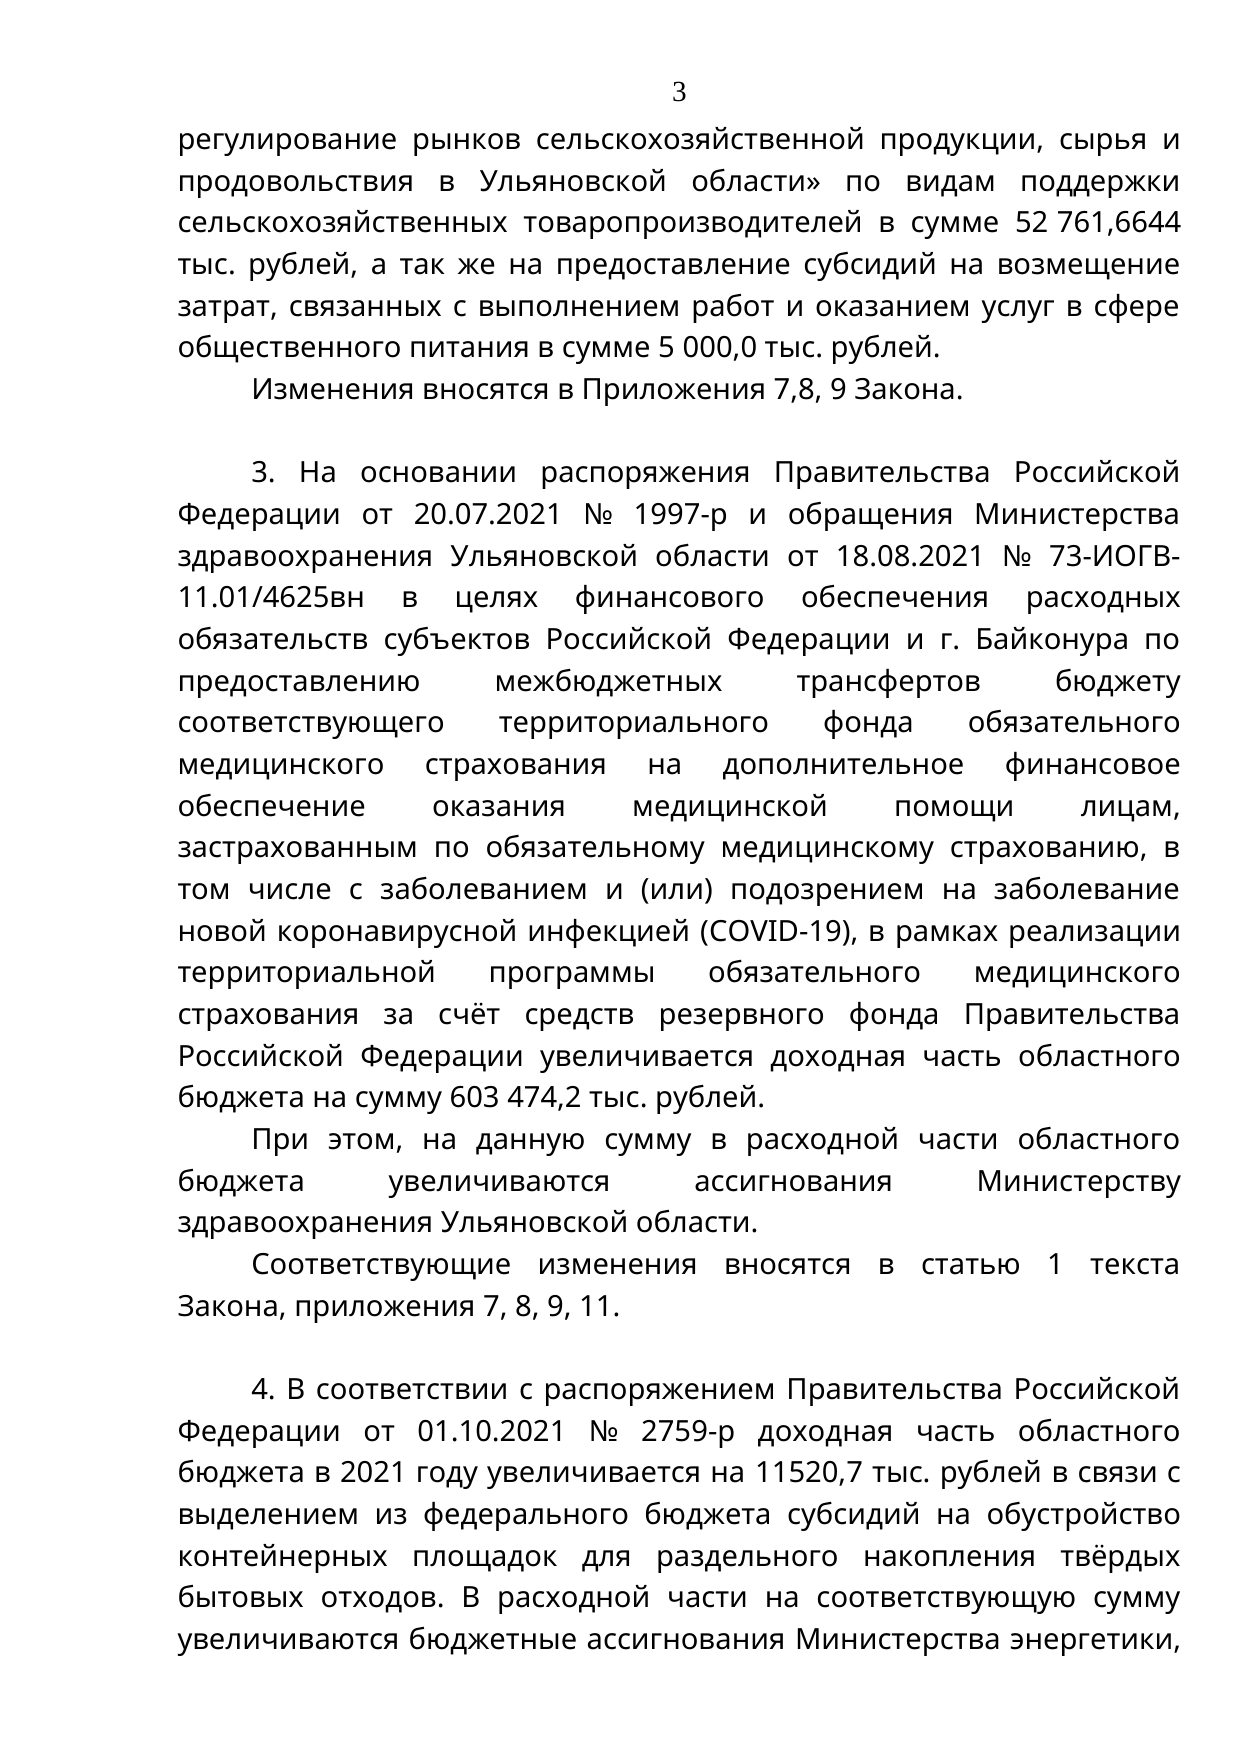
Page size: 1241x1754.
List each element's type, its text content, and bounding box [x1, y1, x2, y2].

text 3. На основании распоряжения Правительства Российской Федерации от 20.07.2021 № 1997-р и обращения Министерства здравоохранения Ульяновской области от 18.08.2021 № 73-ИОГВ-11.01/4625вн в целях финансового обеспечения расходных обязательств субъектов Российской Федерации и г. Байконура по предоставлению межбюджетных трансфертов бюджету соответствующего территориального фонда обязательного медицинского страхования на дополнительное финансовое обеспечение оказания медицинской помощи лицам, застрахованным по обязательному медицинскому страхованию, в том числе с заболеванием и (или) подозрением на заболевание новой коронавирусной инфекцией (COVID-19), в рамках реализации территориальной программы обязательного медицинского страхования за счёт средств резервного фонда Правительства Российской Федерации увеличивается доходная часть областного бюджета на сумму 603 474,2 тыс. рублей. [177, 451, 1181, 1116]
text При этом, на данную сумму в расходной части областного бюджета увеличиваются ассигнования Министерству здравоохранения Ульяновской области. [177, 1118, 1181, 1241]
text Изменения вносятся в Приложения 7,8, 9 Закона. [177, 368, 1181, 408]
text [177, 1368, 1181, 1658]
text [177, 118, 1181, 366]
text Соответствующие изменения вносятся в статью 1 текста Закона, приложения 7, 8, 9, 11. [177, 1243, 1181, 1324]
